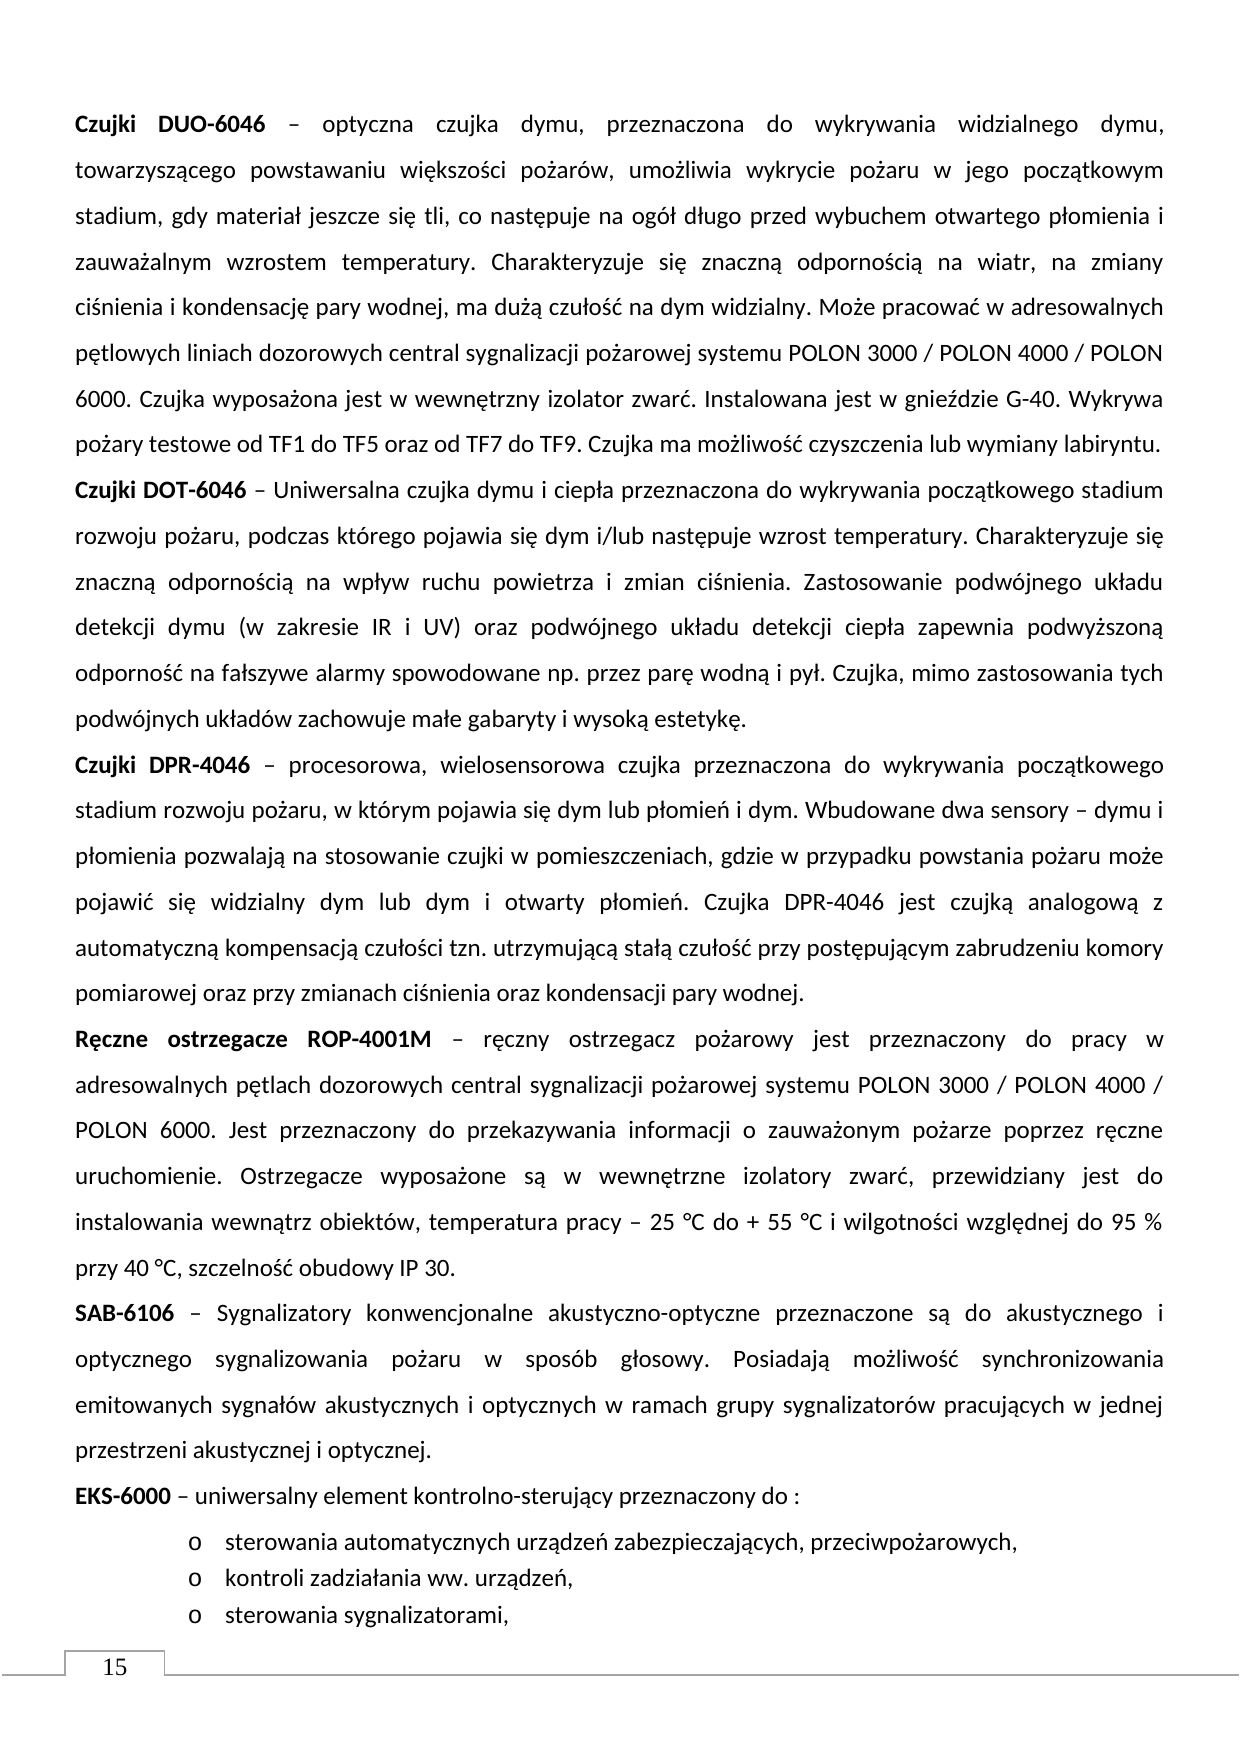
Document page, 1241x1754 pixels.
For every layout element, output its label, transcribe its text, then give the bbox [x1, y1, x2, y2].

text Ręczne ostrzegacze ROP-4001M – ręczny ostrzegacz pożarowy jest przeznaczony do pracy w adresowalnych pętlach dozorowych central sygnalizacji pożarowej systemu POLON 3000 / POLON 4000 / POLON 6000. Jest przeznaczony do przekazywania informacji o zauważonym pożarze poprzez ręczne uruchomienie. Ostrzegacze wyposażone są w wewnętrzne izolatory zwarć, przewidziany jest do instalowania wewnątrz obiektów, temperatura pracy – 25 °C do + 55 °C i wilgotności względnej do 95 % przy 40 °C, szczelność obudowy IP 30. [75, 1023, 1165, 1282]
list kontroli zadziałania ww. urządzeń, [187, 1563, 1165, 1594]
text Czujki DOT-6046 – Uniwersalna czujka dymu i ciepła przeznaczona do wykrywania początkowego stadium rozwoju pożaru, podczas którego pojawia się dym i/lub następuje wzrost temperatury. Charakteryzuje się znaczną odpornością na wpływ ruchu powietrza i zmian ciśnienia. Zastosowanie podwójnego układu detekcji dymu (w zakresie IR i UV) oraz podwójnego układu detekcji ciepła zapewnia podwyższoną odporność na fałszywe alarmy spowodowane np. przez parę wodną i pył. Czujka, mimo zastosowania tych podwójnych układów zachowuje małe gabaryty i wysoką estetykę. [75, 474, 1165, 733]
list sterowania sygnalizatorami, [187, 1599, 1165, 1631]
text Czujki DUO-6046 – optyczna czujka dymu, przeznaczona do wykrywania widzialnego dymu, towarzyszącego powstawaniu większości pożarów, umożliwia wykrycie pożaru w jego początkowym stadium, gdy materiał jeszcze się tli, co następuje na ogół długo przed wybuchem otwartego płomienia i zauważalnym wzrostem temperatury. Charakteryzuje się znaczną odpornością na wiatr, na zmiany ciśnienia i kondensację pary wodnej, ma dużą czułość na dym widzialny. Może pracować w adresowalnych pętlowych liniach dozorowych central sygnalizacji pożarowej systemu POLON 3000 / POLON 4000 / POLON 6000. Czujka wyposażona jest w wewnętrzny izolator zwarć. Instalowana jest w gnieździe G-40. Wykrywa pożary testowe od TF1 do TF5 oraz od TF7 do TF9. Czujka ma możliwość czyszczenia lub wymiany labiryntu. [75, 108, 1165, 459]
text Czujki DPR-4046 – procesorowa, wielosensorowa czujka przeznaczona do wykrywania początkowego stadium rozwoju pożaru, w którym pojawia się dym lub płomień i dym. Wbudowane dwa sensory – dymu i płomienia pozwalają na stosowanie czujki w pomieszczeniach, gdzie w przypadku powstania pożaru może pojawić się widzialny dym lub dym i otwarty płomień. Czujka DPR-4046 jest czujką analogową z automatyczną kompensacją czułości tzn. utrzymującą stałą czułość przy postępującym zabrudzeniu komory pomiarowej oraz przy zmianach ciśnienia oraz kondensacji pary wodnej. [75, 749, 1165, 1008]
text EKS-6000 – uniwersalny element kontrolno-sterujący przeznaczony do : [75, 1480, 1165, 1511]
text SAB-6106 – Sygnalizatory konwencjonalne akustyczno-optyczne przeznaczone są do akustycznego i optycznego sygnalizowania pożaru w sposób głosowy. Posiadają możliwość synchronizowania emitowanych sygnałów akustycznych i optycznych w ramach grupy sygnalizatorów pracujących w jednej przestrzeni akustycznej i optycznej. [75, 1297, 1165, 1465]
list sterowania automatycznych urządzeń zabezpieczających, przeciwpożarowych, [187, 1526, 1165, 1558]
